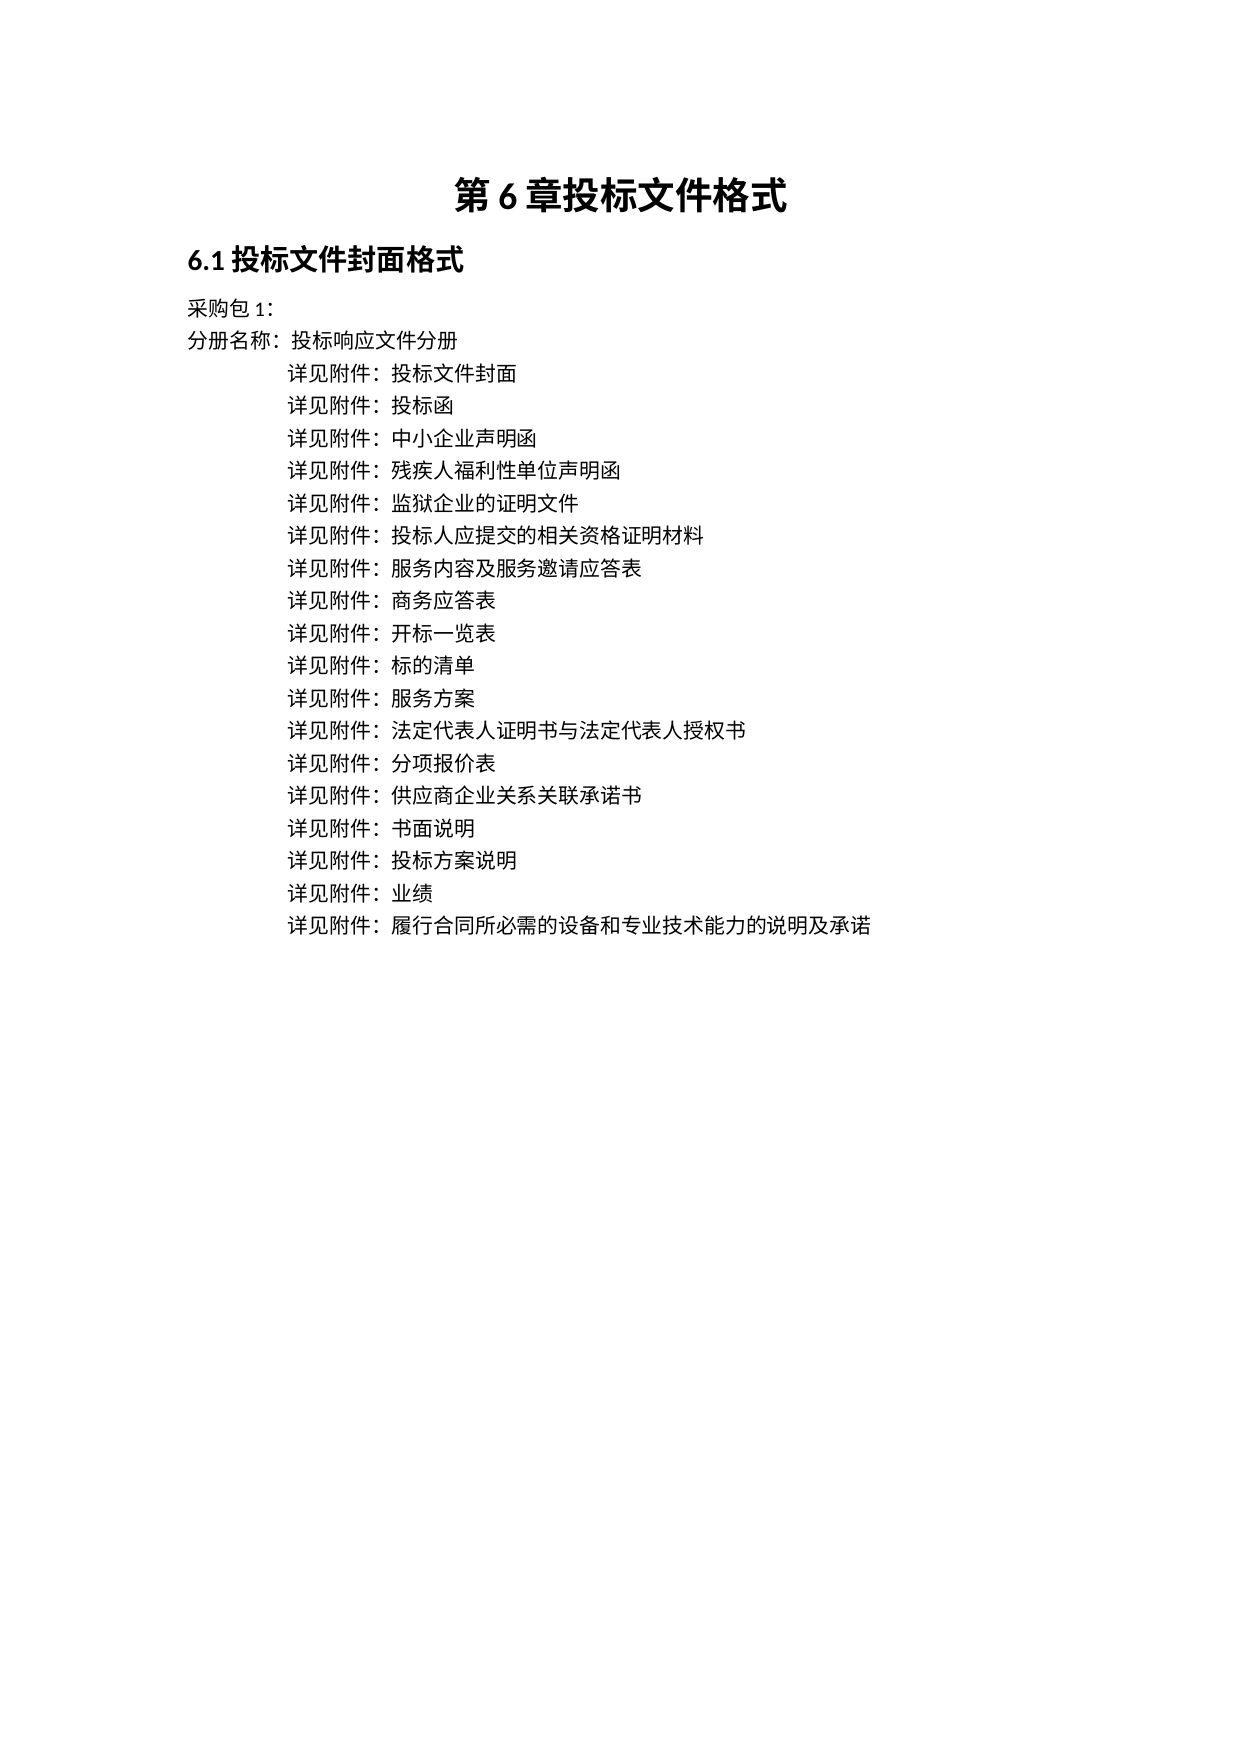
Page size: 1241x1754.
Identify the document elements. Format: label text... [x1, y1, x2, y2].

text 详见附件：中小企业声明函 [187, 422, 1053, 454]
text 详见附件：法定代表人证明书与法定代表人授权书 [187, 714, 1053, 747]
text 详见附件：履行合同所必需的设备和专业技术能力的说明及承诺 [187, 909, 1053, 942]
text 详见附件：服务内容及服务邀请应答表 [187, 552, 1053, 584]
text 详见附件：投标人应提交的相关资格证明材料 [187, 519, 1053, 552]
text 详见附件：投标文件封面 [187, 357, 1053, 389]
text 详见附件：投标函 [187, 389, 1053, 422]
text 详见附件：开标一览表 [187, 617, 1053, 649]
text 详见附件：监狱企业的证明文件 [187, 487, 1053, 519]
text 6.1投标文件封面格式 [187, 227, 1053, 292]
text 详见附件：残疾人福利性单位声明函 [187, 454, 1053, 487]
text 详见附件：供应商企业关系关联承诺书 [187, 779, 1053, 812]
text 详见附件：商务应答表 [187, 584, 1053, 617]
text 分册名称：投标响应文件分册 [187, 324, 1053, 357]
text 第6章投标文件格式 [187, 162, 1053, 227]
text 详见附件：业绩 [187, 877, 1053, 909]
text 详见附件：投标方案说明 [187, 844, 1053, 877]
text 采购包1： [187, 292, 1053, 324]
text 详见附件：标的清单 [187, 649, 1053, 682]
text 详见附件：服务方案 [187, 682, 1053, 714]
text 详见附件：分项报价表 [187, 747, 1053, 779]
text 详见附件：书面说明 [187, 812, 1053, 844]
